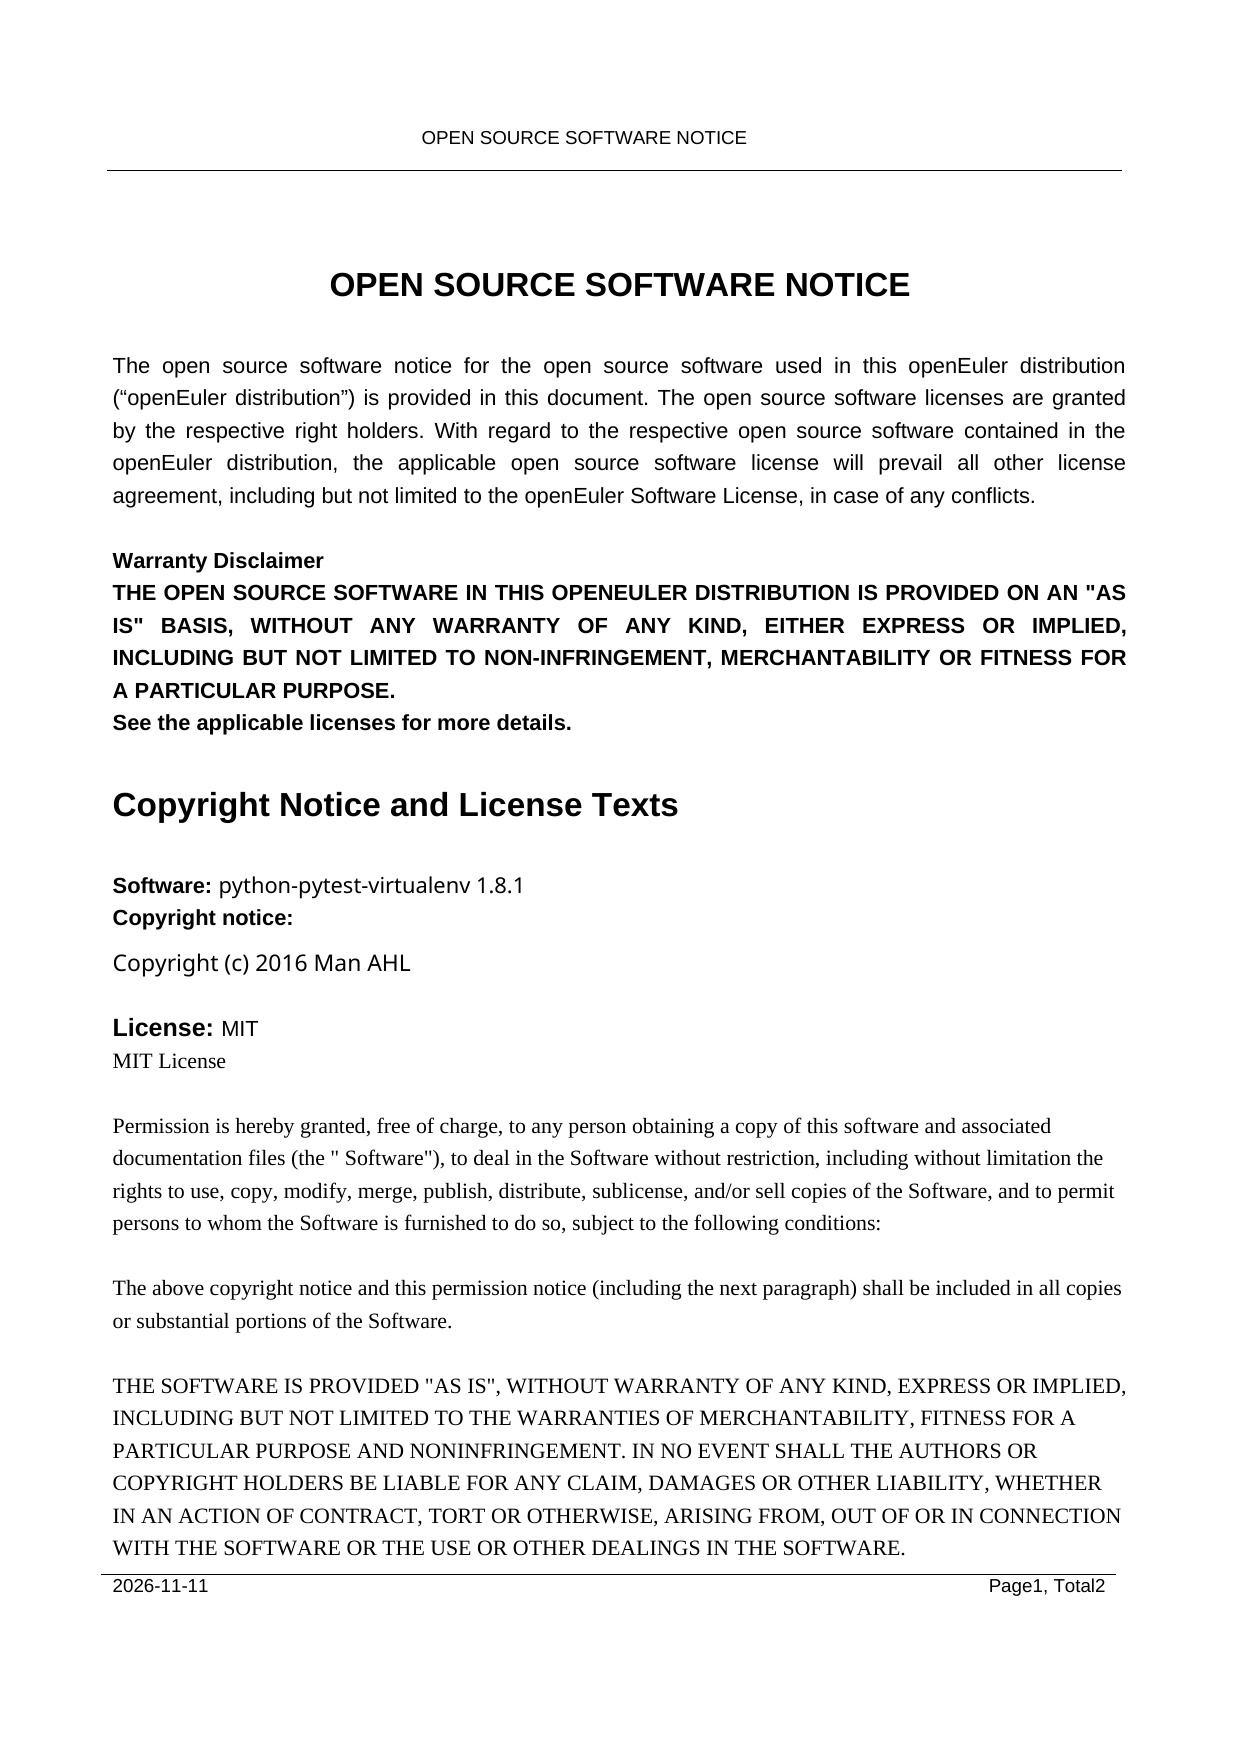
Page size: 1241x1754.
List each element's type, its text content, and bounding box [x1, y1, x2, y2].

text The open source software notice for the open source software used in this openEuler distribution (“openEuler distribution”) is provided in this document. The open source software licenses are granted by the respective right holders. With regard to the respective open source software contained in the openEuler distribution, the applicable open source software license will prevail all other license agreement, including but not limited to the openEuler Software License, in case of any conflicts. [112, 349, 1128, 511]
text OPEN SOURCE SOFTWARE NOTICE [112, 251, 1128, 316]
text Copyright (c) 2016 Man AHL [112, 947, 1128, 1012]
text Copyright Notice and License Texts [112, 771, 1128, 836]
text THE OPEN SOURCE SOFTWARE IN THIS OPENEULER DISTRIBUTION IS PROVIDED ON AN "AS IS" BASIS, WITHOUT ANY WARRANTY OF ANY KIND, EITHER EXPRESS OR IMPLIED, INCLUDING BUT NOT LIMITED TO NON-INFRINGEMENT, MERCHANTABILITY OR FITNESS FOR A PARTICULAR PURPOSE. See the applicable licenses for more details. [112, 576, 1128, 739]
title Software: python-pytest-virtualenv 1.8.1 [112, 869, 1128, 901]
text License: MIT [112, 1012, 1128, 1044]
text Copyright notice: [112, 901, 1128, 934]
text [112, 1044, 1128, 1564]
text Warranty Disclaimer [112, 544, 1128, 576]
